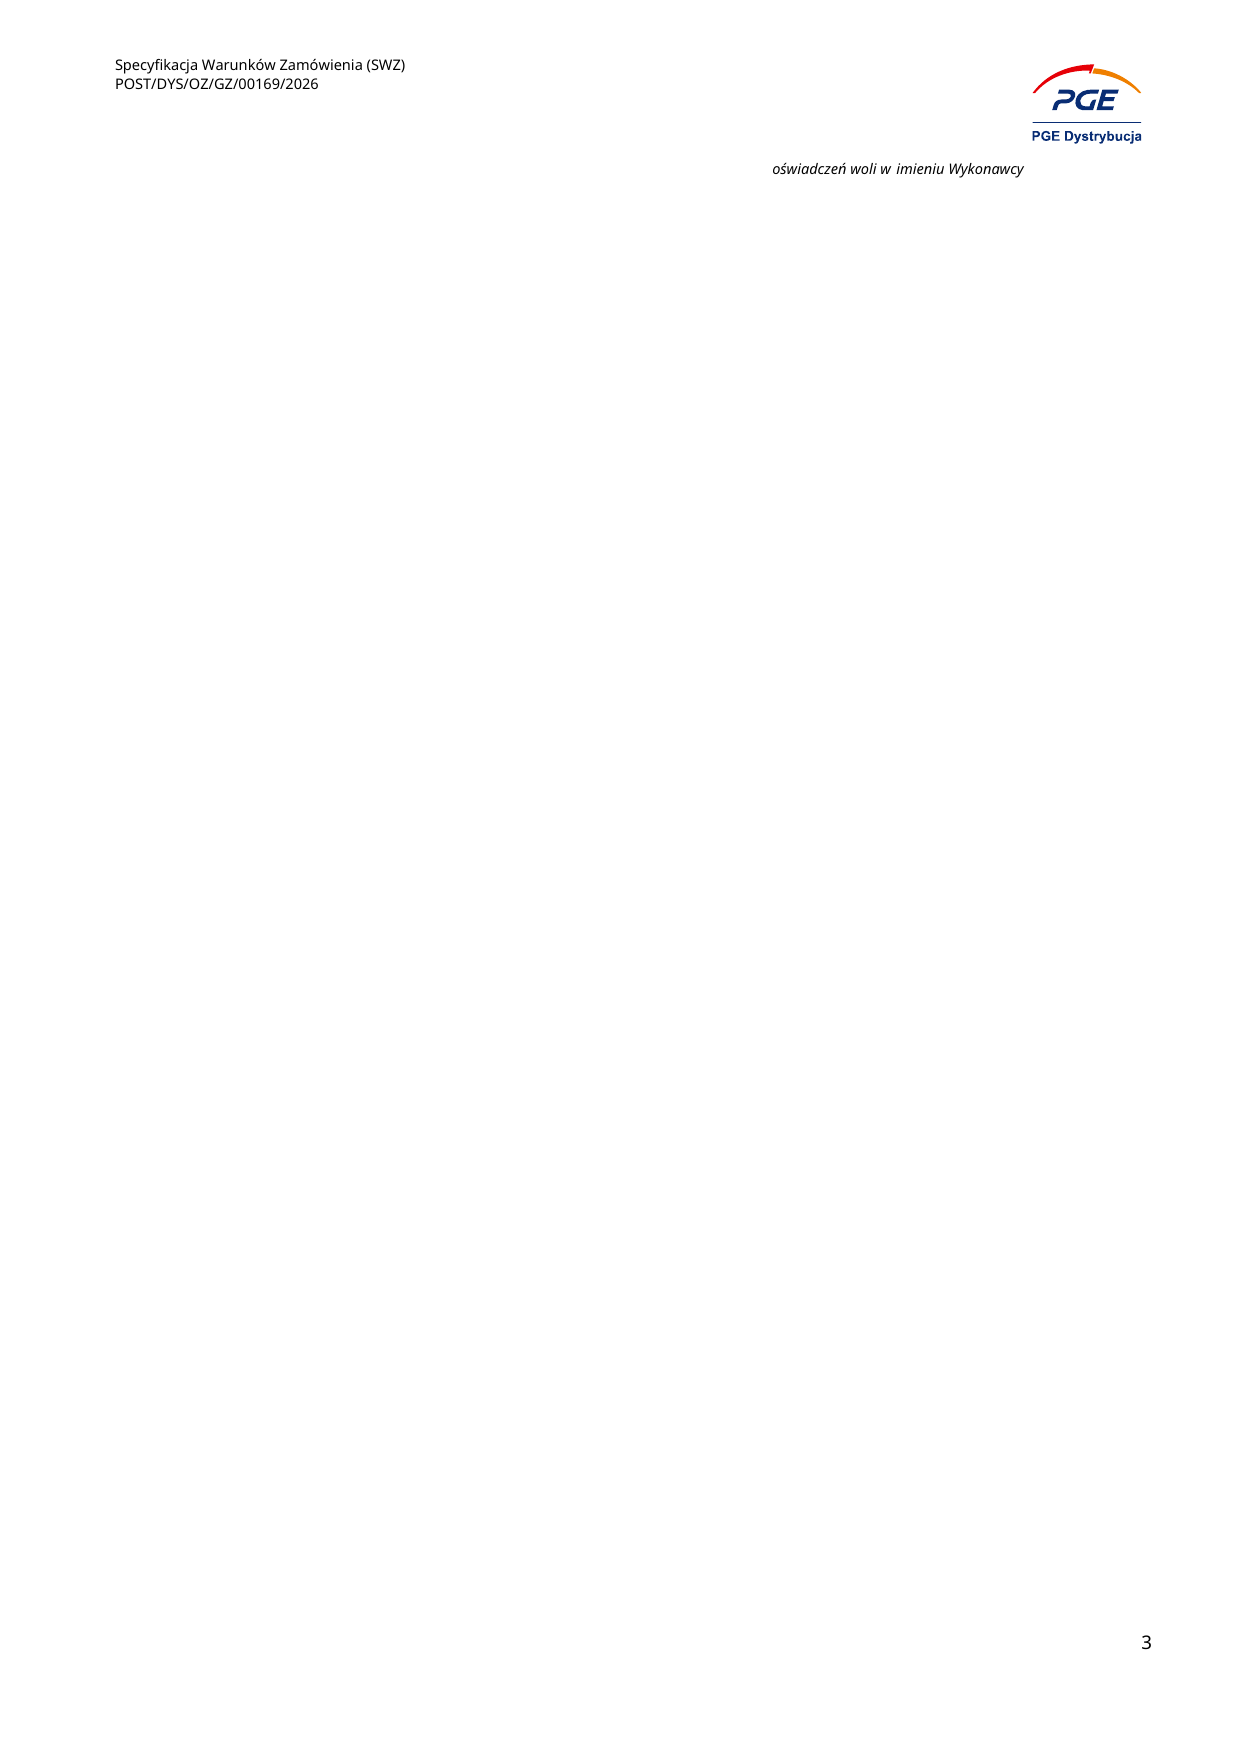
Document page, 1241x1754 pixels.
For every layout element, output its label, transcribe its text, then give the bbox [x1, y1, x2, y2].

text oświadczeń woli w imieniu Wykonawcy [664, 159, 1144, 179]
